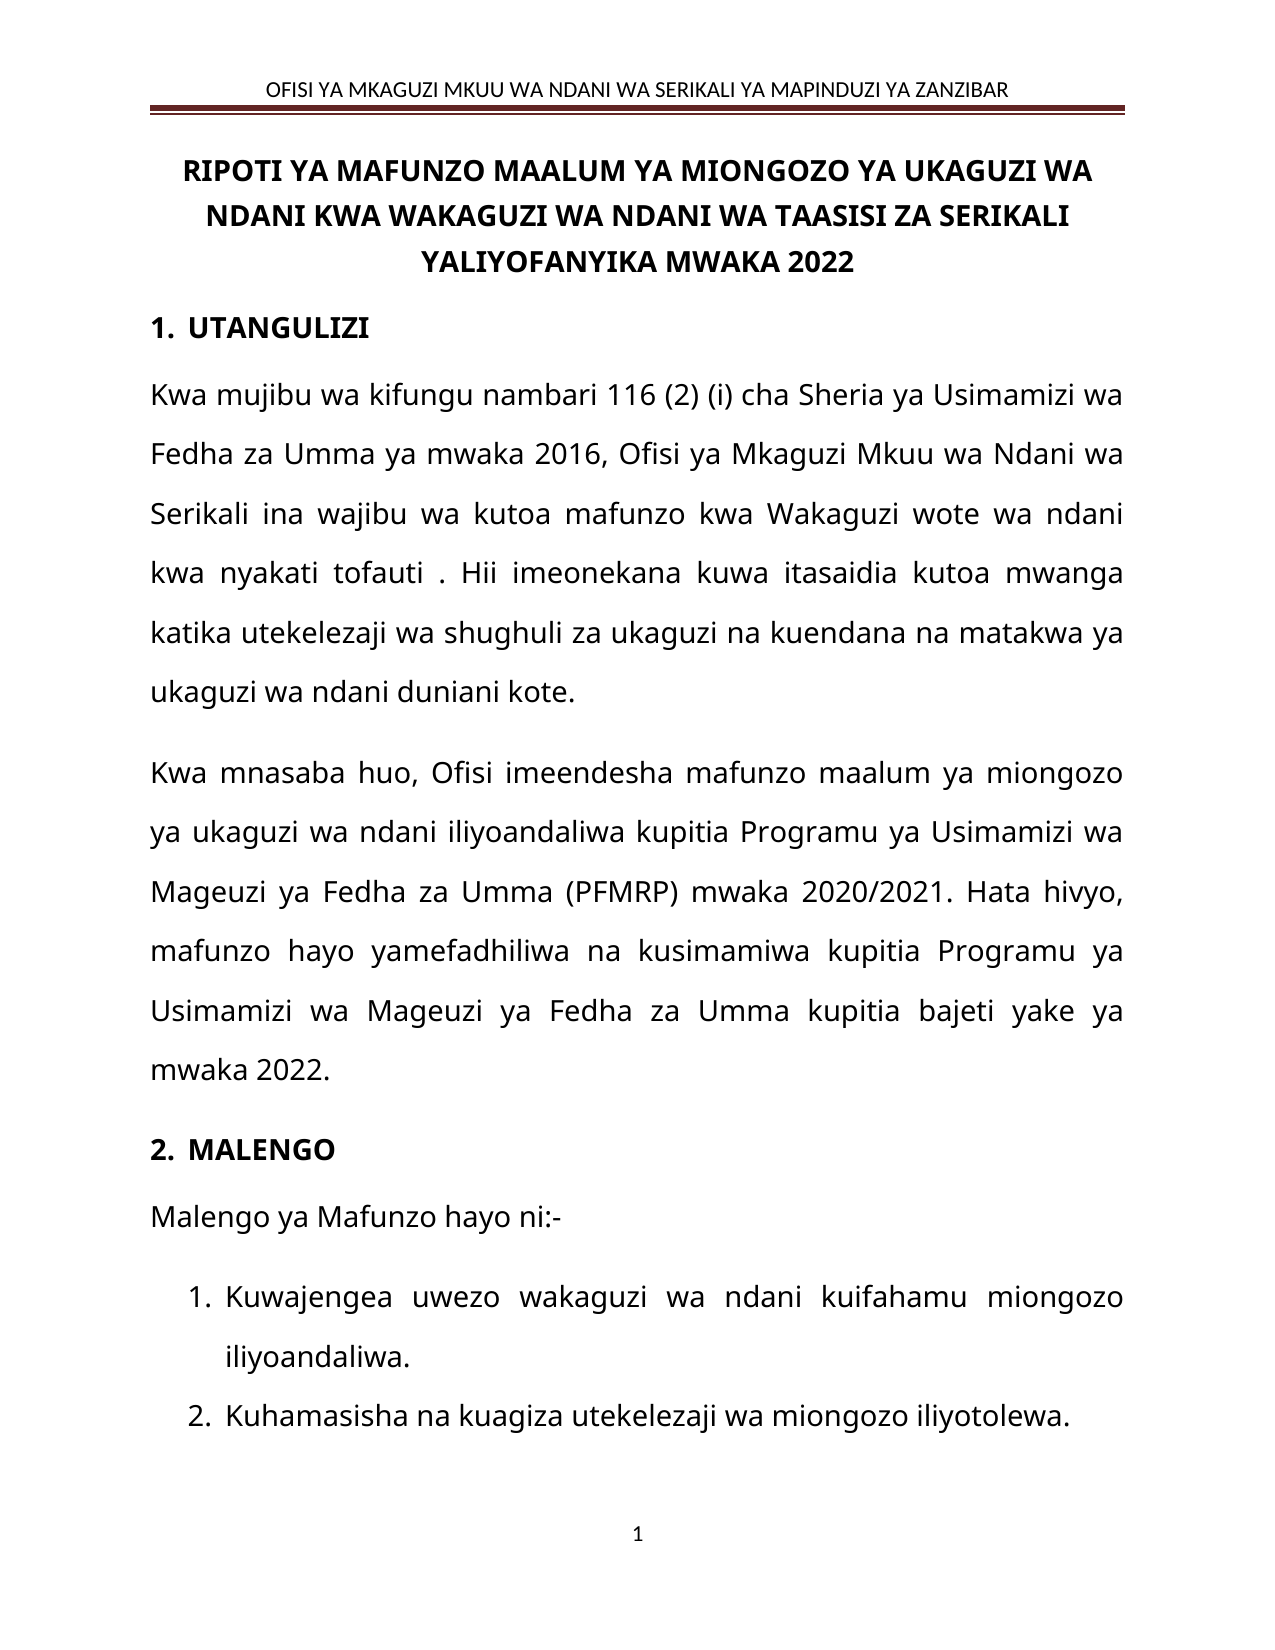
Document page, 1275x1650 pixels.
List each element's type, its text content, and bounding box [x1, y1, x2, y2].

list Kuhamasisha na kuagiza utekelezaji wa miongozo iliyotolewa. [187, 1395, 1125, 1435]
list MALENGO [150, 1129, 1125, 1169]
list Kuwajengea uwezo wakaguzi wa ndani kuifahamu miongozo iliyoandaliwa. [187, 1276, 1125, 1376]
text Kwa mnasaba huo, Ofisi imeendesha mafunzo maalum ya miongozo ya ukaguzi wa ndani iliyoandaliwa kupitia Programu ya Usimamizi wa Mageuzi ya Fedha za Umma (PFMRP) mwaka 2020/2021. Hata hivyo, mafunzo hayo yamefadhiliwa na kusimamiwa kupitia Programu ya Usimamizi wa Mageuzi ya Fedha za Umma kupitia bajeti yake ya mwaka 2022. [150, 752, 1125, 1089]
text Malengo ya Mafunzo hayo ni:- [150, 1196, 1125, 1236]
text Kwa mujibu wa kifungu nambari 116 (2) (i) cha Sheria ya Usimamizi wa Fedha za Umma ya mwaka 2016, Ofisi ya Mkaguzi Mkuu wa Ndani wa Serikali ina wajibu wa kutoa mafunzo kwa Wakaguzi wote wa ndani kwa nyakati tofauti . Hii imeonekana kuwa itasaidia kutoa mwanga katika utekelezaji wa shughuli za ukaguzi na kuendana na matakwa ya ukaguzi wa ndani duniani kote. [150, 374, 1125, 711]
text RIPOTI YA MAFUNZO MAALUM YA MIONGOZO YA UKAGUZI WA NDANI KWA WAKAGUZI WA NDANI WA TAASISI ZA SERIKALI YALIYOFANYIKA MWAKA 2022 [150, 150, 1125, 281]
list UTANGULIZI [150, 308, 1125, 347]
